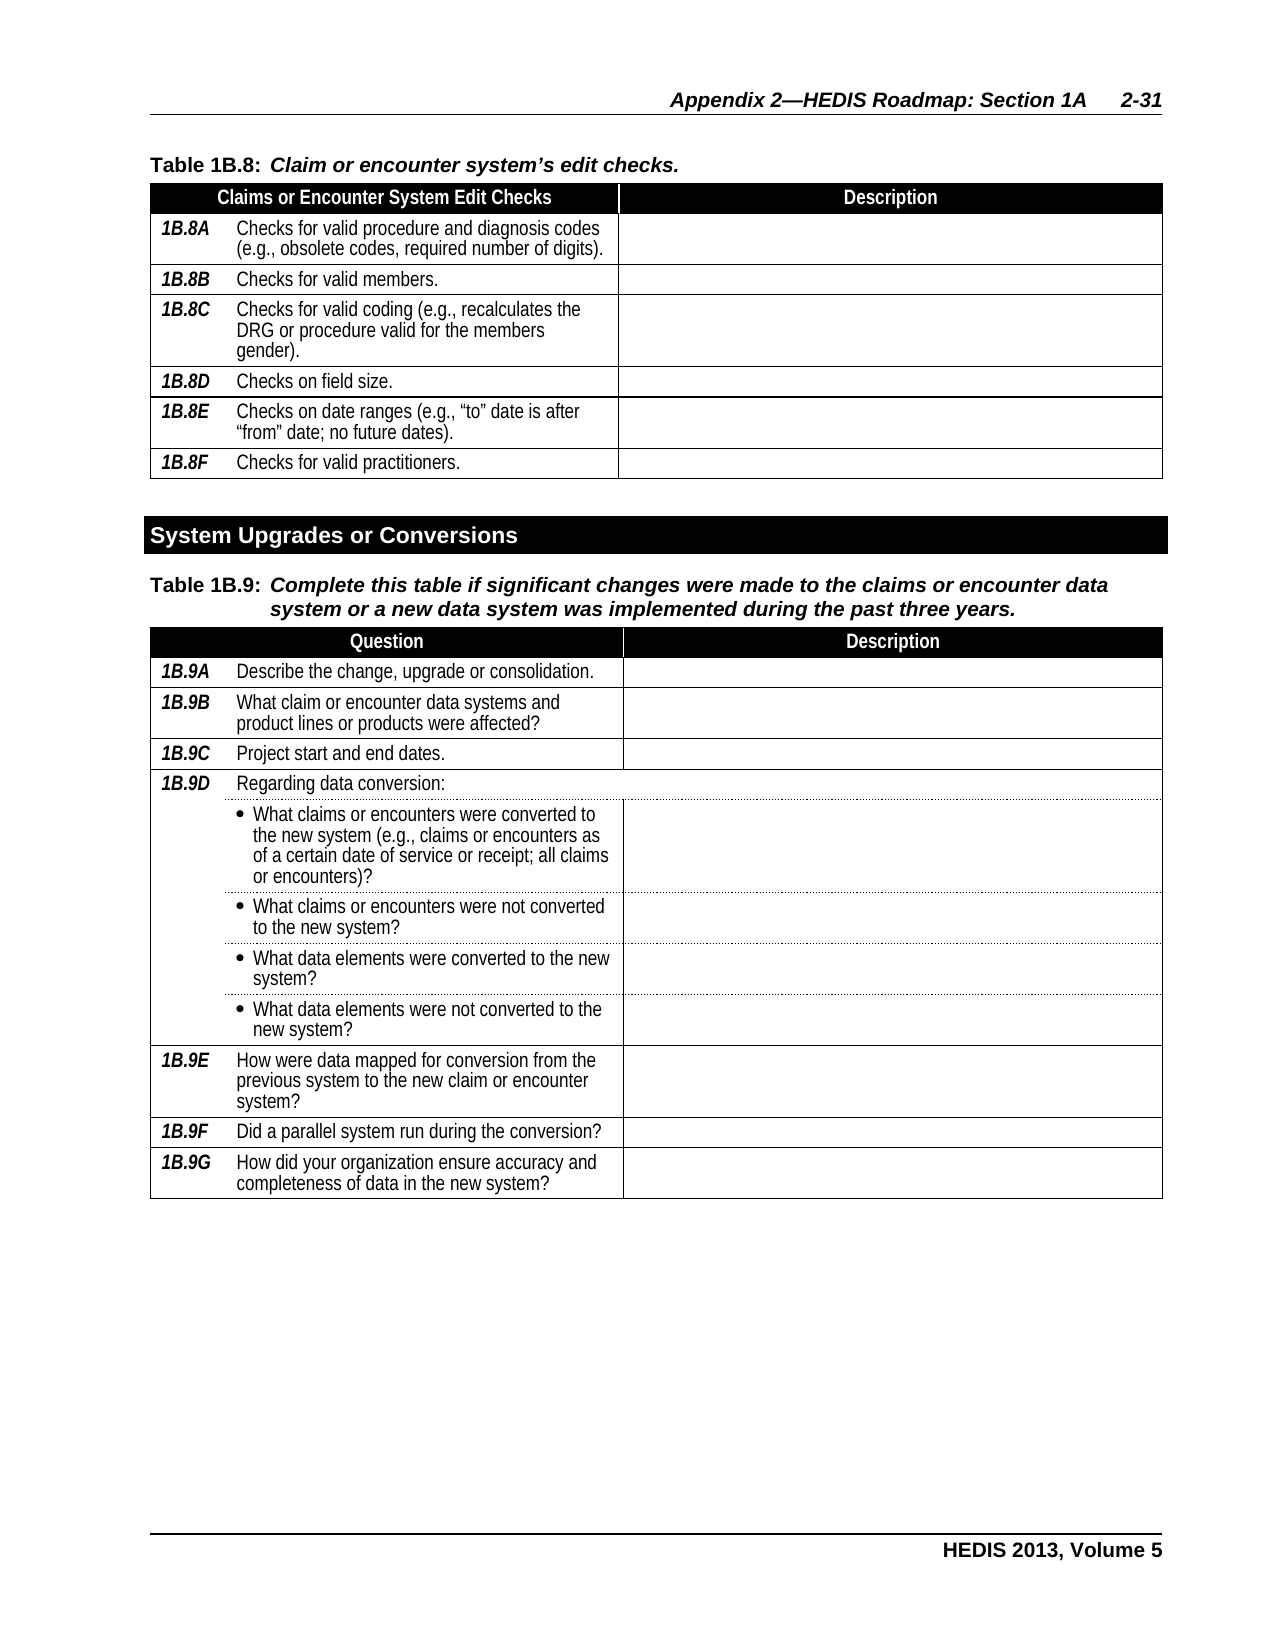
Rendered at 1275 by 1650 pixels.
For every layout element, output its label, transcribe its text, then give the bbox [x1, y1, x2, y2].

table_cell How did your organization ensure accuracy and completeness of data in the new system? [225, 1148, 623, 1198]
table_cell What claims or encounters were converted to the new system (e.g., claims or encounters as of a certain date of service or receipt; all claims or encounters)? [225, 799, 623, 892]
table_cell 1B.9B [151, 688, 225, 738]
table_cell How were data mapped for conversion from the previous system to the new claim or encounter system? [225, 1046, 623, 1117]
table_cell [624, 739, 1162, 768]
table_cell What claims or encounters were not converted to the new system? [225, 892, 623, 943]
table_cell What claim or encounter data systems and product lines or products were affected? [225, 688, 623, 738]
table_cell 1B.9G [151, 1148, 225, 1198]
table_cell [619, 398, 1162, 447]
table_cell 1B.9D [151, 770, 225, 1045]
table_cell Describe the change, upgrade or consolidation. [225, 658, 623, 687]
table_cell Project start and end dates. [225, 739, 623, 768]
table_cell 1B.9A [151, 658, 225, 687]
table_cell Checks on date ranges (e.g., “to” date is after “from” date; no future dates). [225, 398, 618, 447]
table_cell What data elements were not converted to the new system? [225, 994, 623, 1045]
table_cell Checks for valid members. [225, 265, 618, 294]
text System Upgrades or Conversions [146, 518, 1167, 552]
table_cell [624, 994, 1162, 1045]
table_header Description [624, 628, 1162, 657]
table_cell 1B.8B [151, 265, 225, 294]
table_cell [619, 295, 1162, 366]
table_cell [619, 449, 1162, 478]
table_header Claims or Encounter System Edit Checks [151, 184, 618, 213]
table_header Description [620, 184, 1162, 213]
table_cell [624, 658, 1162, 687]
table_cell Checks for valid practitioners. [225, 449, 618, 478]
table_cell [624, 943, 1162, 994]
table_cell 1B.8F [151, 449, 225, 478]
table_cell 1B.8C [151, 295, 225, 366]
table_cell 1B.9E [151, 1046, 225, 1117]
table_cell Did a parallel system run during the conversion? [225, 1118, 623, 1147]
text Table 1B.9: Complete this table if significant changes were made to the claims or encounter data system or a new data system was implemented during the past three years. [150, 573, 1162, 621]
table_cell 1B.9C [151, 739, 225, 768]
table_cell [624, 1046, 1162, 1117]
table_cell [624, 799, 1162, 892]
table_cell 1B.9F [151, 1118, 225, 1147]
table_cell 1B.8A [151, 214, 225, 264]
table_header Question [151, 628, 623, 657]
table_cell [624, 1148, 1162, 1198]
table_cell [619, 265, 1162, 294]
table_cell Checks on field size. [225, 367, 618, 396]
text Table 1B.8: Claim or encounter system’s edit checks. [150, 153, 1162, 177]
table_cell Regarding data conversion: [225, 770, 1162, 799]
table_cell 1B.8D [151, 367, 225, 396]
table_cell [624, 1118, 1162, 1147]
table_cell [619, 214, 1162, 264]
table_cell [624, 688, 1162, 738]
table_cell What data elements were converted to the new system? [225, 943, 623, 994]
table_cell 1B.8E [151, 398, 225, 447]
table_cell Checks for valid procedure and diagnosis codes (e.g., obsolete codes, required number of digits). [225, 214, 618, 264]
table_cell [624, 892, 1162, 943]
table_cell [619, 367, 1162, 396]
table_cell Checks for valid coding (e.g., recalculates the DRG or procedure valid for the members gender). [225, 295, 618, 366]
